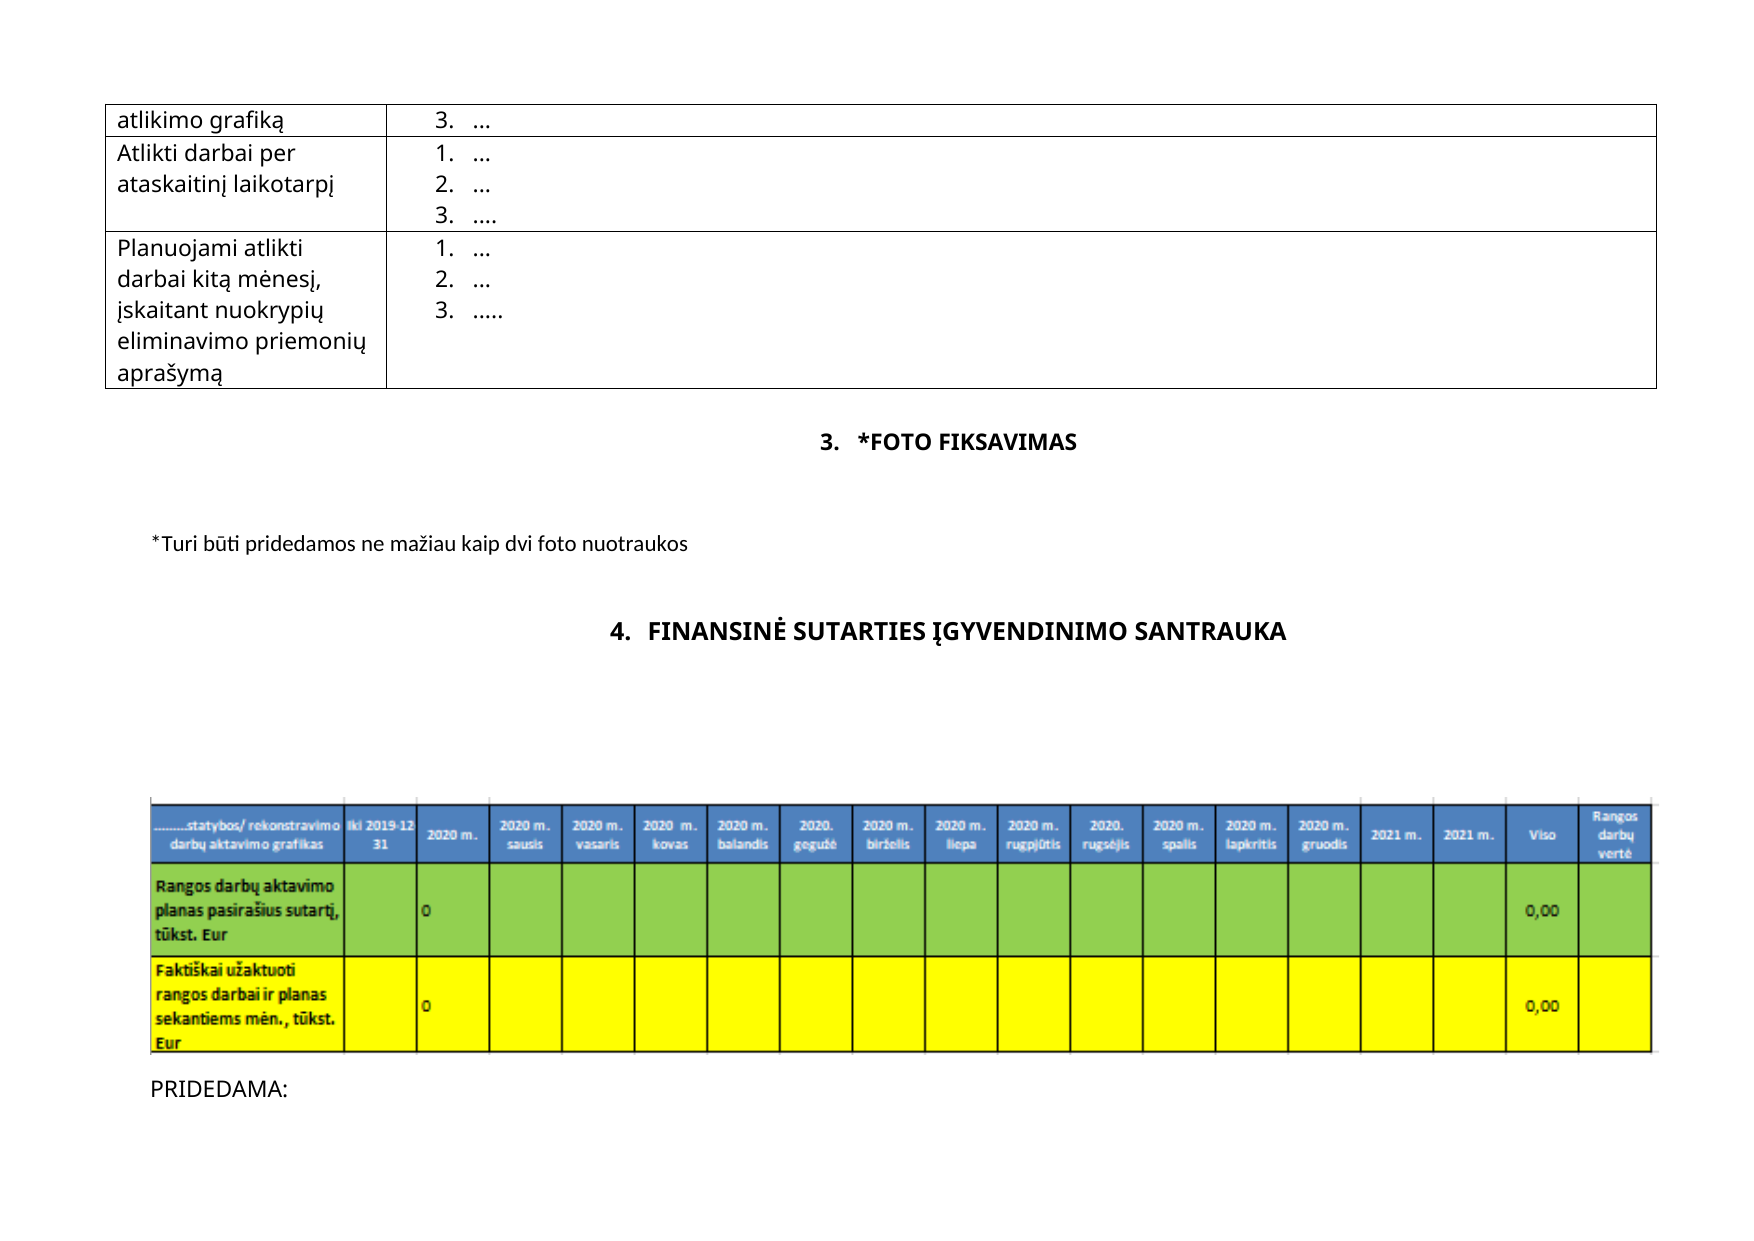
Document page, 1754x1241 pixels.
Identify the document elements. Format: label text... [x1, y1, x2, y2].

picture [150, 797, 1660, 1055]
table_cell ... ... ..... [387, 232, 1656, 388]
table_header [106, 105, 386, 136]
list FINANSINĖ SUTARTIES ĮGYVENDINIMO SANTRAUKA [187, 613, 1710, 648]
table_header ... ... ... [387, 105, 1656, 136]
table_cell ... ... .... [387, 137, 1656, 231]
list *FOTO FIKSAVIMAS [187, 426, 1710, 457]
text PRIDEDAMA: [150, 1073, 1710, 1104]
table_cell Atlikti darbai per ataskaitinį laikotarpį [106, 137, 386, 231]
table_cell Planuojami atlikti darbai kitą mėnesį, įskaitant nuokrypių eliminavimo priemonių aprašymą [106, 232, 386, 388]
text *Turi būti pridedamos ne mažiau kaip dvi foto nuotraukos [150, 529, 1710, 557]
